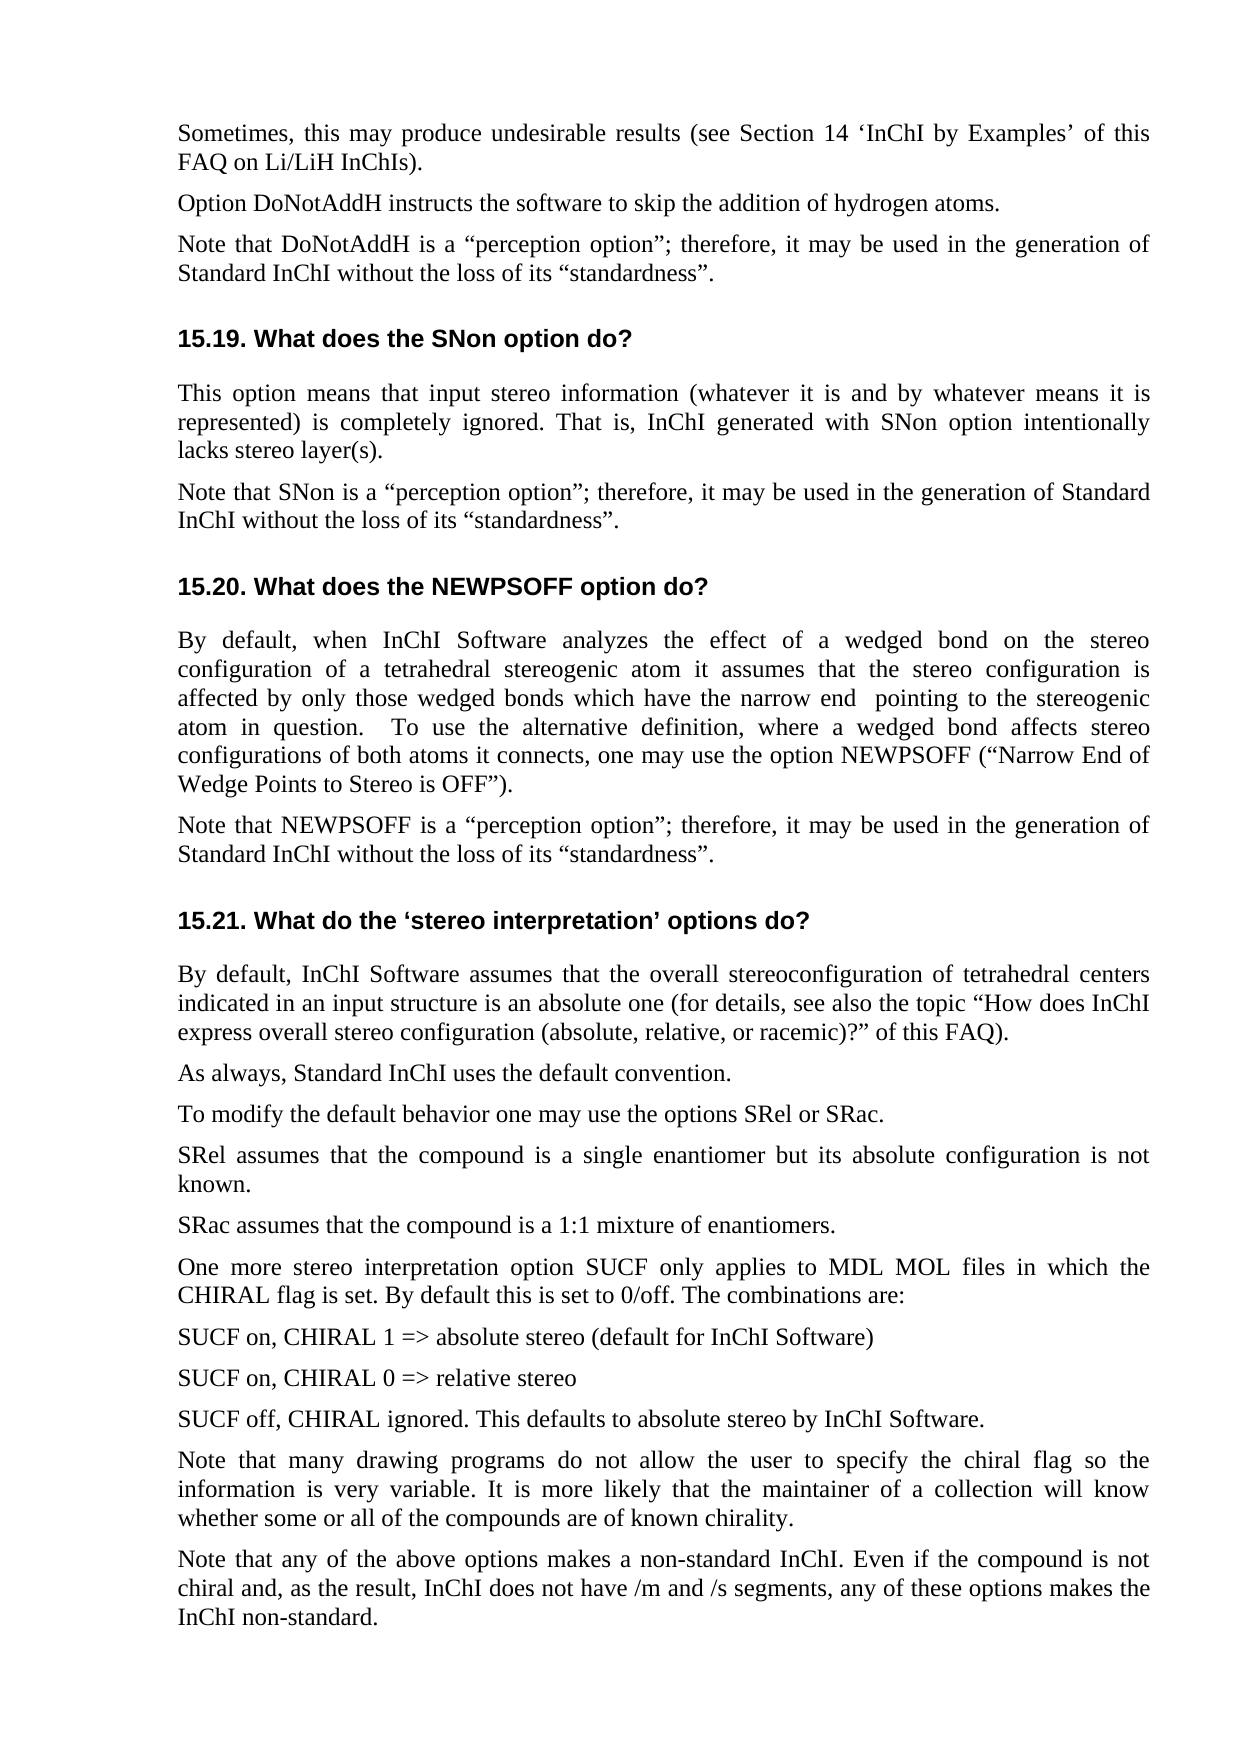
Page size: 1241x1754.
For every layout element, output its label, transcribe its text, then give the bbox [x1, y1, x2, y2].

text This option means that input stereo information (whatever it is and by whatever means it is represented) is completely ignored. That is, InChI generated with SNon option intentionally lacks stereo layer(s). [177, 378, 1152, 464]
text Note that many drawing programs do not allow the user to specify the chiral flag so the information is very variable. It is more likely that the maintainer of a collection will know whether some or all of the compounds are of known chirality. [177, 1446, 1152, 1532]
subtitle 15.19. What does the SNon option do? [177, 324, 1152, 353]
text As always, Standard InChI uses the default convention. [177, 1058, 1152, 1087]
text By default, when InChI Software analyzes the effect of a wedged bond on the stereo configuration of a tetrahedral stereogenic atom it assumes that the stereo configuration is affected by only those wedged bonds which have the narrow end pointing to the stereogenic atom in question. To use the alternative definition, where a wedged bond affects stereo configurations of both atoms it connects, one may use the option NEWPSOFF (“Narrow End of Wedge Points to Stereo is OFF”). [177, 626, 1152, 798]
text To modify the default behavior one may use the options SRel or SRac. [177, 1099, 1152, 1128]
subtitle 15.20. What does the NEWPSOFF option do? [177, 572, 1152, 601]
subtitle 15.21. What do the ‘stereo interpretation’ options do? [177, 906, 1152, 934]
text Note that SNon is a “perception option”; therefore, it may be used in the generation of Standard InChI without the loss of its “standardness”. [177, 477, 1152, 534]
text SUCF on, CHIRAL 0 => relative stereo [177, 1363, 1152, 1392]
text Note that DoNotAddH is a “perception option”; therefore, it may be used in the generation of Standard InChI without the loss of its “standardness”. [177, 229, 1152, 287]
text By default, InChI Software assumes that the overall stereoconfiguration of tetrahedral centers indicated in an input structure is an absolute one (for details, see also the topic “How does InChI express overall stereo configuration (absolute, relative, or racemic)?” of this FAQ). [177, 959, 1152, 1046]
text One more stereo interpretation option SUCF only applies to MDL MOL files in which the CHIRAL flag is set. By default this is set to 0/off. The combinations are: [177, 1252, 1152, 1309]
text SRel assumes that the compound is a single enantiomer but its absolute configuration is not known. [177, 1141, 1152, 1198]
text Option DoNotAddH instructs the software to skip the addition of hydrogen atoms. [177, 188, 1152, 217]
text Note that any of the above options makes a non-standard InChI. Even if the compound is not chiral and, as the result, InChI does not have /m and /s segments, any of these options makes the InChI non-standard. [177, 1544, 1152, 1631]
text SUCF on, CHIRAL 1 => absolute stereo (default for InChI Software) [177, 1322, 1152, 1351]
text Note that NEWPSOFF is a “perception option”; therefore, it may be used in the generation of Standard InChI without the loss of its “standardness”. [177, 811, 1152, 868]
text SRac assumes that the compound is a 1:1 mixture of enantiomers. [177, 1211, 1152, 1239]
text Sometimes, this may produce undesirable results (see Section 14 ‘InChI by Examples’ of this FAQ on Li/LiH InChIs). [177, 118, 1152, 176]
text SUCF off, CHIRAL ignored. This defaults to absolute stereo by InChI Software. [177, 1404, 1152, 1433]
